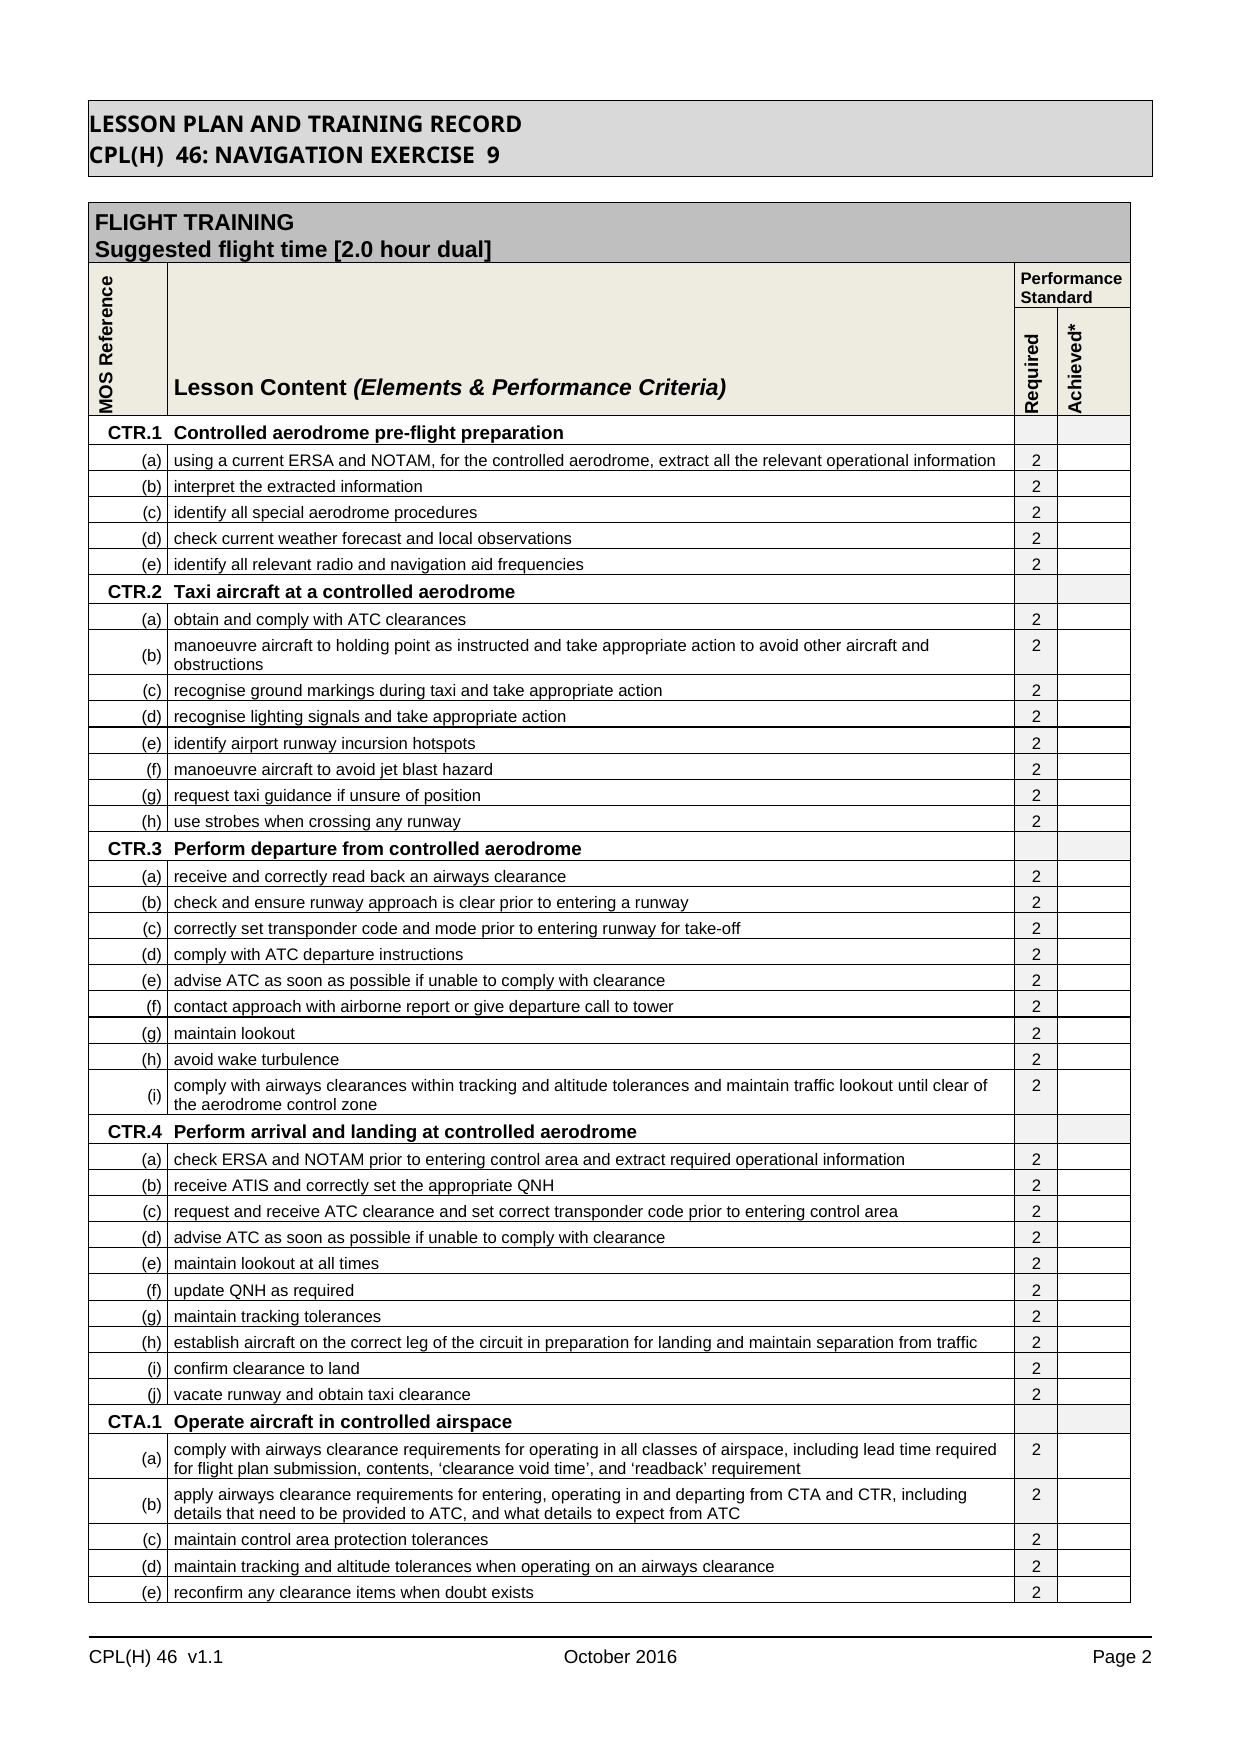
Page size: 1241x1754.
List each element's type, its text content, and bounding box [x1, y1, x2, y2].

table_cell CTR.4 [89, 1115, 168, 1143]
table_cell 2 [1015, 1248, 1057, 1273]
table_cell [1058, 1115, 1130, 1143]
table_cell CTA.1 [89, 1405, 168, 1433]
table_cell Controlled aerodrome pre-flight preparation [168, 416, 1014, 443]
table_cell [1058, 1524, 1130, 1549]
table_cell [1015, 575, 1057, 603]
table_cell (b) [89, 1170, 167, 1195]
table_cell advise ATC as soon as possible if unable to comply with clearance [168, 1222, 1014, 1247]
table_cell [1058, 913, 1130, 938]
table_cell [1058, 604, 1130, 629]
table_cell [1058, 1577, 1130, 1602]
table_cell 2 [1015, 1353, 1057, 1378]
table_cell manoeuvre aircraft to avoid jet blast hazard [168, 754, 1014, 779]
table_cell 2 [1015, 523, 1057, 548]
table_cell recognise lighting signals and take appropriate action [168, 701, 1014, 726]
table_cell [1058, 1274, 1130, 1299]
table_cell interpret the extracted information [168, 471, 1014, 496]
table_cell [1058, 1170, 1130, 1195]
table_cell (b) [89, 471, 167, 496]
table_cell 2 [1015, 471, 1057, 496]
table_cell 2 [1015, 939, 1057, 964]
table_cell [1015, 1115, 1057, 1143]
table_cell maintain lookout at all times [168, 1248, 1014, 1273]
table_cell [1058, 445, 1130, 469]
table_cell (a) [89, 1144, 167, 1169]
table_cell [1058, 549, 1130, 574]
table_cell contact approach with airborne report or give departure call to tower [168, 991, 1014, 1016]
table_cell Required [1015, 308, 1057, 415]
table_cell [1058, 991, 1130, 1016]
table_cell (g) [89, 780, 167, 805]
table_cell 2 [1015, 604, 1057, 629]
table_cell update QNH as required [168, 1274, 1014, 1299]
table_cell Achieved* [1058, 308, 1130, 415]
table_cell Perform departure from controlled aerodrome [168, 832, 1014, 859]
table_cell [1015, 1405, 1057, 1433]
table_cell Lesson Content (Elements & Performance Criteria) [168, 263, 1014, 415]
table_cell (h) [89, 806, 167, 831]
table_cell maintain tracking tolerances [168, 1301, 1014, 1326]
table_cell (f) [89, 1274, 167, 1299]
table_cell request taxi guidance if unsure of position [168, 780, 1014, 805]
table_cell (i) [89, 1070, 167, 1114]
table_cell (h) [89, 1327, 167, 1352]
table_cell (h) [89, 1044, 167, 1069]
table_cell [1058, 1018, 1130, 1043]
table_cell (e) [89, 1577, 167, 1602]
table_cell correctly set transponder code and mode prior to entering runway for take-off [168, 913, 1014, 938]
table_cell Perform arrival and landing at controlled aerodrome [168, 1115, 1014, 1143]
table_cell advise ATC as soon as possible if unable to comply with clearance [168, 965, 1014, 990]
table_cell confirm clearance to land [168, 1353, 1014, 1378]
table_cell [1058, 675, 1130, 700]
table_cell 2 [1015, 1170, 1057, 1195]
table_cell 2 [1015, 1018, 1057, 1043]
table_cell (j) [89, 1379, 167, 1404]
table_cell [1058, 780, 1130, 805]
table_cell (b) [89, 1479, 167, 1523]
table_cell [1058, 1222, 1130, 1247]
table_cell CTR.2 [89, 575, 168, 603]
table_cell check and ensure runway approach is clear prior to entering a runway [168, 887, 1014, 912]
table_cell (e) [89, 965, 167, 990]
table_cell comply with airways clearances within tracking and altitude tolerances and maintain traffic lookout until clear of the aerodrome control zone [168, 1070, 1014, 1114]
table_cell using a current ERSA and NOTAM, for the controlled aerodrome, extract all the relevant operational information [168, 445, 1014, 469]
table_cell identify all special aerodrome procedures [168, 497, 1014, 522]
table_cell 2 [1015, 887, 1057, 912]
table_cell 2 [1015, 1274, 1057, 1299]
table_cell (e) [89, 1248, 167, 1273]
table_cell (f) [89, 991, 167, 1016]
table_cell comply with airways clearance requirements for operating in all classes of airspace, including lead time required for flight plan submission, contents, ‘clearance void time’, and ‘readback’ requirement [168, 1434, 1014, 1478]
table_cell [1058, 630, 1130, 674]
table_cell 2 [1015, 1044, 1057, 1069]
table_cell [1058, 1405, 1130, 1433]
table_cell 2 [1015, 1144, 1057, 1169]
table_cell (e) [89, 549, 167, 574]
table_cell 2 [1015, 1524, 1057, 1549]
table_cell 2 [1015, 1327, 1057, 1352]
table_cell 2 [1015, 861, 1057, 886]
table_cell receive ATIS and correctly set the appropriate QNH [168, 1170, 1014, 1195]
table_cell (a) [89, 445, 167, 469]
table_cell (d) [89, 1222, 167, 1247]
table_cell [1058, 1379, 1130, 1404]
table_cell (f) [89, 754, 167, 779]
table_cell obtain and comply with ATC clearances [168, 604, 1014, 629]
table_cell receive and correctly read back an airways clearance [168, 861, 1014, 886]
table_cell maintain lookout [168, 1018, 1014, 1043]
table_cell [1015, 832, 1057, 859]
table_cell [1058, 754, 1130, 779]
table_cell [1058, 1144, 1130, 1169]
table_cell 2 [1015, 1301, 1057, 1326]
table_cell [1058, 806, 1130, 831]
table_cell (a) [89, 1434, 167, 1478]
table_cell check ERSA and NOTAM prior to entering control area and extract required operational information [168, 1144, 1014, 1169]
table_cell (c) [89, 913, 167, 938]
table_cell [1058, 1044, 1130, 1069]
table_cell [1058, 416, 1130, 443]
table_cell 2 [1015, 497, 1057, 522]
table_cell (e) [89, 728, 167, 753]
table_cell 2 [1015, 991, 1057, 1016]
table_cell 2 [1015, 1479, 1057, 1523]
table_cell [1058, 939, 1130, 964]
table_cell maintain tracking and altitude tolerances when operating on an airways clearance [168, 1550, 1014, 1576]
table_cell check current weather forecast and local observations [168, 523, 1014, 548]
table_cell 2 [1015, 701, 1057, 726]
table_cell (a) [89, 861, 167, 886]
table_cell CTR.3 [89, 832, 168, 859]
table_cell vacate runway and obtain taxi clearance [168, 1379, 1014, 1404]
table_cell [1058, 1070, 1130, 1114]
table_cell 2 [1015, 1222, 1057, 1247]
table_cell 2 [1015, 728, 1057, 753]
table_cell 2 [1015, 1577, 1057, 1602]
table_cell [1058, 887, 1130, 912]
table_cell Operate aircraft in controlled airspace [168, 1405, 1014, 1433]
table_cell (i) [89, 1353, 167, 1378]
table_cell (a) [89, 604, 167, 629]
table_cell 2 [1015, 630, 1057, 674]
table_cell Performance Standard [1015, 263, 1130, 307]
table_cell 2 [1015, 549, 1057, 574]
table_header FLIGHT TRAINING Suggested flight time [2.0 hour dual] [89, 203, 1130, 262]
table_cell 2 [1015, 754, 1057, 779]
table_cell maintain control area protection tolerances [168, 1524, 1014, 1549]
table_cell 2 [1015, 1379, 1057, 1404]
table_cell (d) [89, 701, 167, 726]
table_cell 2 [1015, 1196, 1057, 1221]
table_cell avoid wake turbulence [168, 1044, 1014, 1069]
table_cell 2 [1015, 675, 1057, 700]
table_cell [1058, 1353, 1130, 1378]
table_cell [1058, 1248, 1130, 1273]
table_cell identify all relevant radio and navigation aid frequencies [168, 549, 1014, 574]
table_cell establish aircraft on the correct leg of the circuit in preparation for landing and maintain separation from traffic [168, 1327, 1014, 1352]
table_cell [1058, 701, 1130, 726]
table_cell (d) [89, 1550, 167, 1576]
table_cell apply airways clearance requirements for entering, operating in and departing from CTA and CTR, including details that need to be provided to ATC, and what details to expect from ATC [168, 1479, 1014, 1523]
table_cell [1058, 1550, 1130, 1576]
table_cell manoeuvre aircraft to holding point as instructed and take appropriate action to avoid other aircraft and obstructions [168, 630, 1014, 674]
table_cell [1058, 1434, 1130, 1478]
table_cell (c) [89, 1524, 167, 1549]
table_cell [1058, 575, 1130, 603]
table_cell 2 [1015, 780, 1057, 805]
table_cell [1058, 832, 1130, 859]
table_cell [1058, 1301, 1130, 1326]
table_cell identify airport runway incursion hotspots [168, 728, 1014, 753]
table_cell 2 [1015, 1070, 1057, 1114]
table_cell [1015, 416, 1057, 443]
table_cell (d) [89, 523, 167, 548]
table_cell 2 [1015, 445, 1057, 469]
table_cell [1058, 497, 1130, 522]
table_cell 2 [1015, 913, 1057, 938]
table_cell [1058, 1479, 1130, 1523]
table_cell Taxi aircraft at a controlled aerodrome [168, 575, 1014, 603]
table_cell (c) [89, 497, 167, 522]
table_cell (d) [89, 939, 167, 964]
table_cell [1058, 523, 1130, 548]
table_cell (g) [89, 1301, 167, 1326]
table_cell (b) [89, 887, 167, 912]
table_cell 2 [1015, 1550, 1057, 1576]
table_cell recognise ground markings during taxi and take appropriate action [168, 675, 1014, 700]
table_cell [1058, 861, 1130, 886]
table_cell [1058, 965, 1130, 990]
table_cell [1058, 1196, 1130, 1221]
table_cell CTR.1 [89, 416, 168, 443]
table_cell MOS Reference [89, 263, 167, 415]
table_cell 2 [1015, 965, 1057, 990]
table_cell (c) [89, 1196, 167, 1221]
table_cell 2 [1015, 806, 1057, 831]
table_cell [1058, 471, 1130, 496]
table_cell (b) [89, 630, 167, 674]
table_cell request and receive ATC clearance and set correct transponder code prior to entering control area [168, 1196, 1014, 1221]
table_cell [1058, 728, 1130, 753]
table_cell reconfirm any clearance items when doubt exists [168, 1577, 1014, 1602]
table_cell (g) [89, 1018, 167, 1043]
table_cell (c) [89, 675, 167, 700]
table_cell 2 [1015, 1434, 1057, 1478]
table_cell comply with ATC departure instructions [168, 939, 1014, 964]
table_cell [1058, 1327, 1130, 1352]
table_cell use strobes when crossing any runway [168, 806, 1014, 831]
